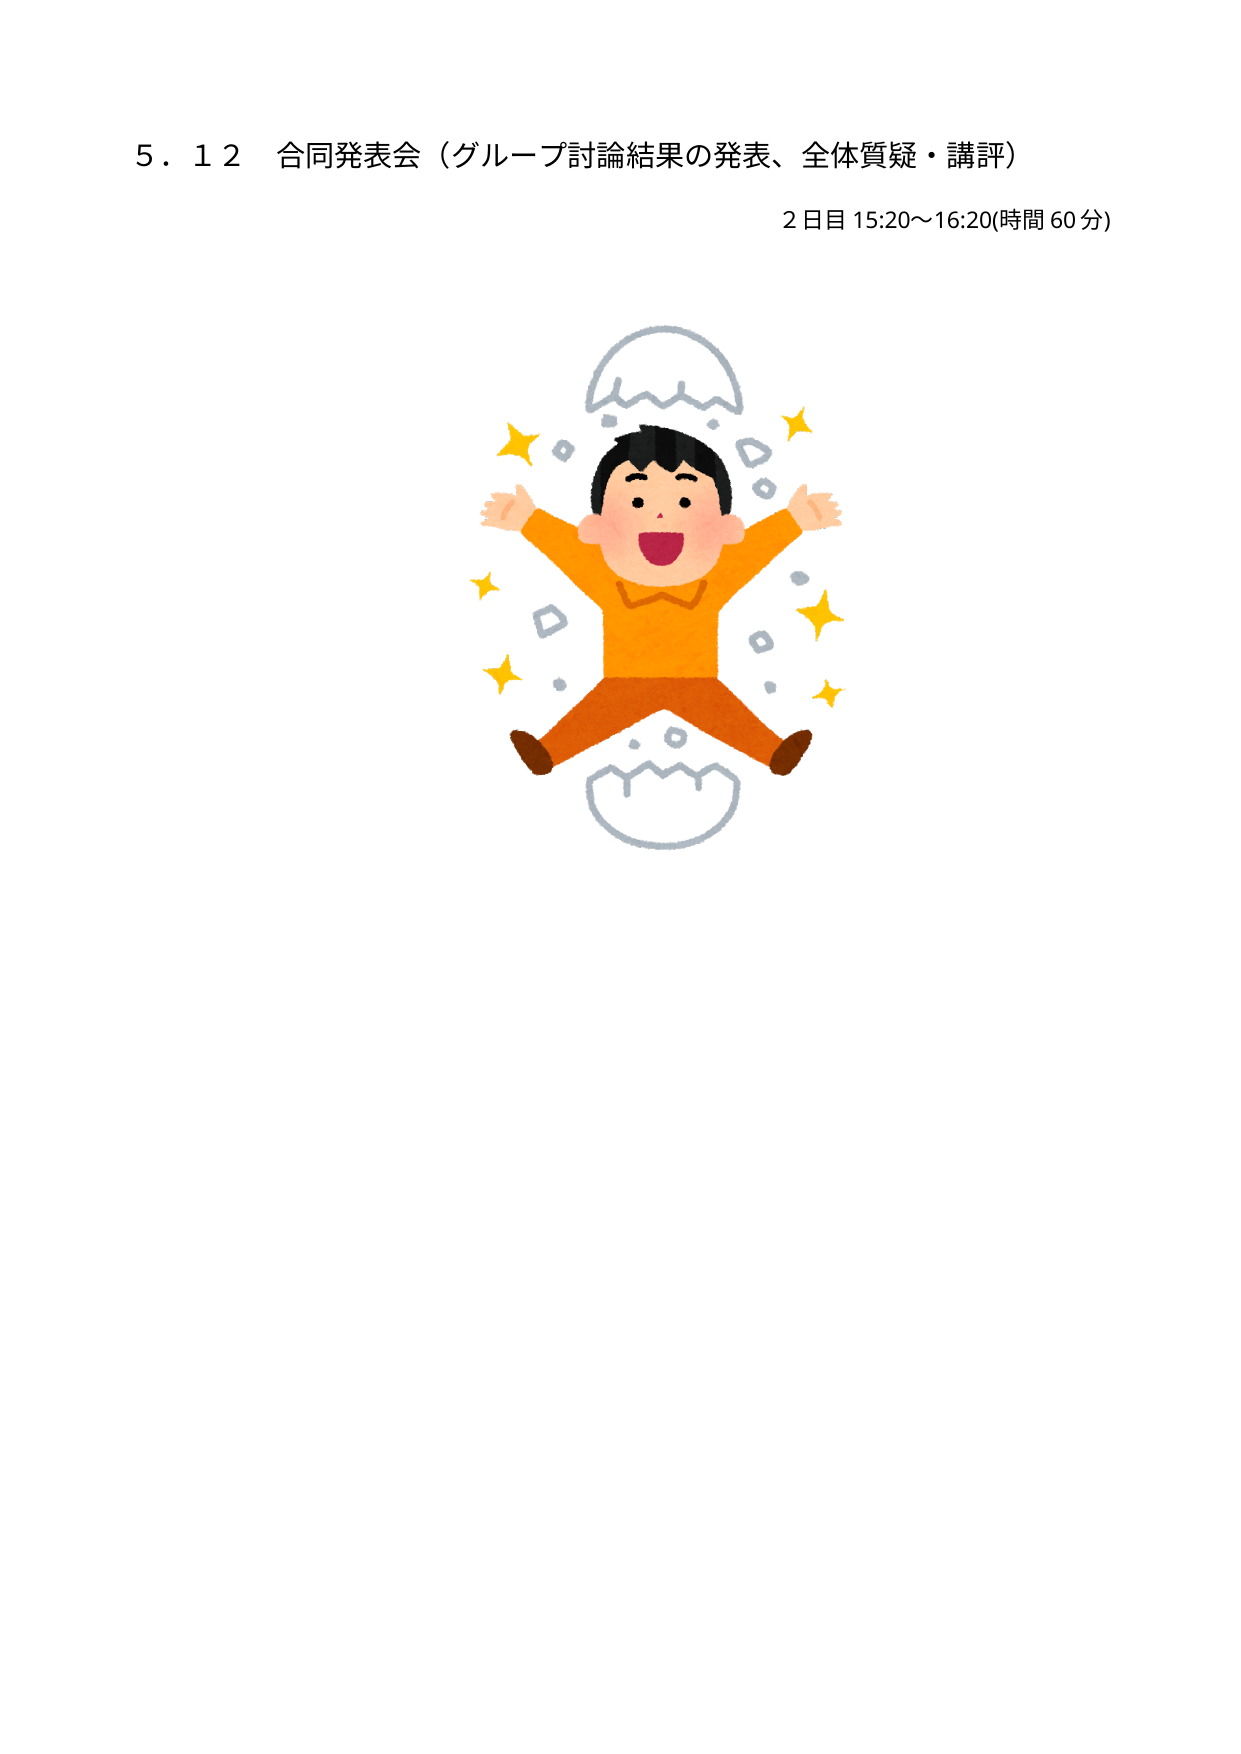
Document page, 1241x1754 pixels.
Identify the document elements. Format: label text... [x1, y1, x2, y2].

text ２日目 15:20～16:20(時間 60分) [130, 186, 1110, 251]
text ５．１２ 合同発表会（グループ討論結果の発表、全体質疑・講評） [130, 121, 1110, 186]
picture [421, 316, 911, 865]
